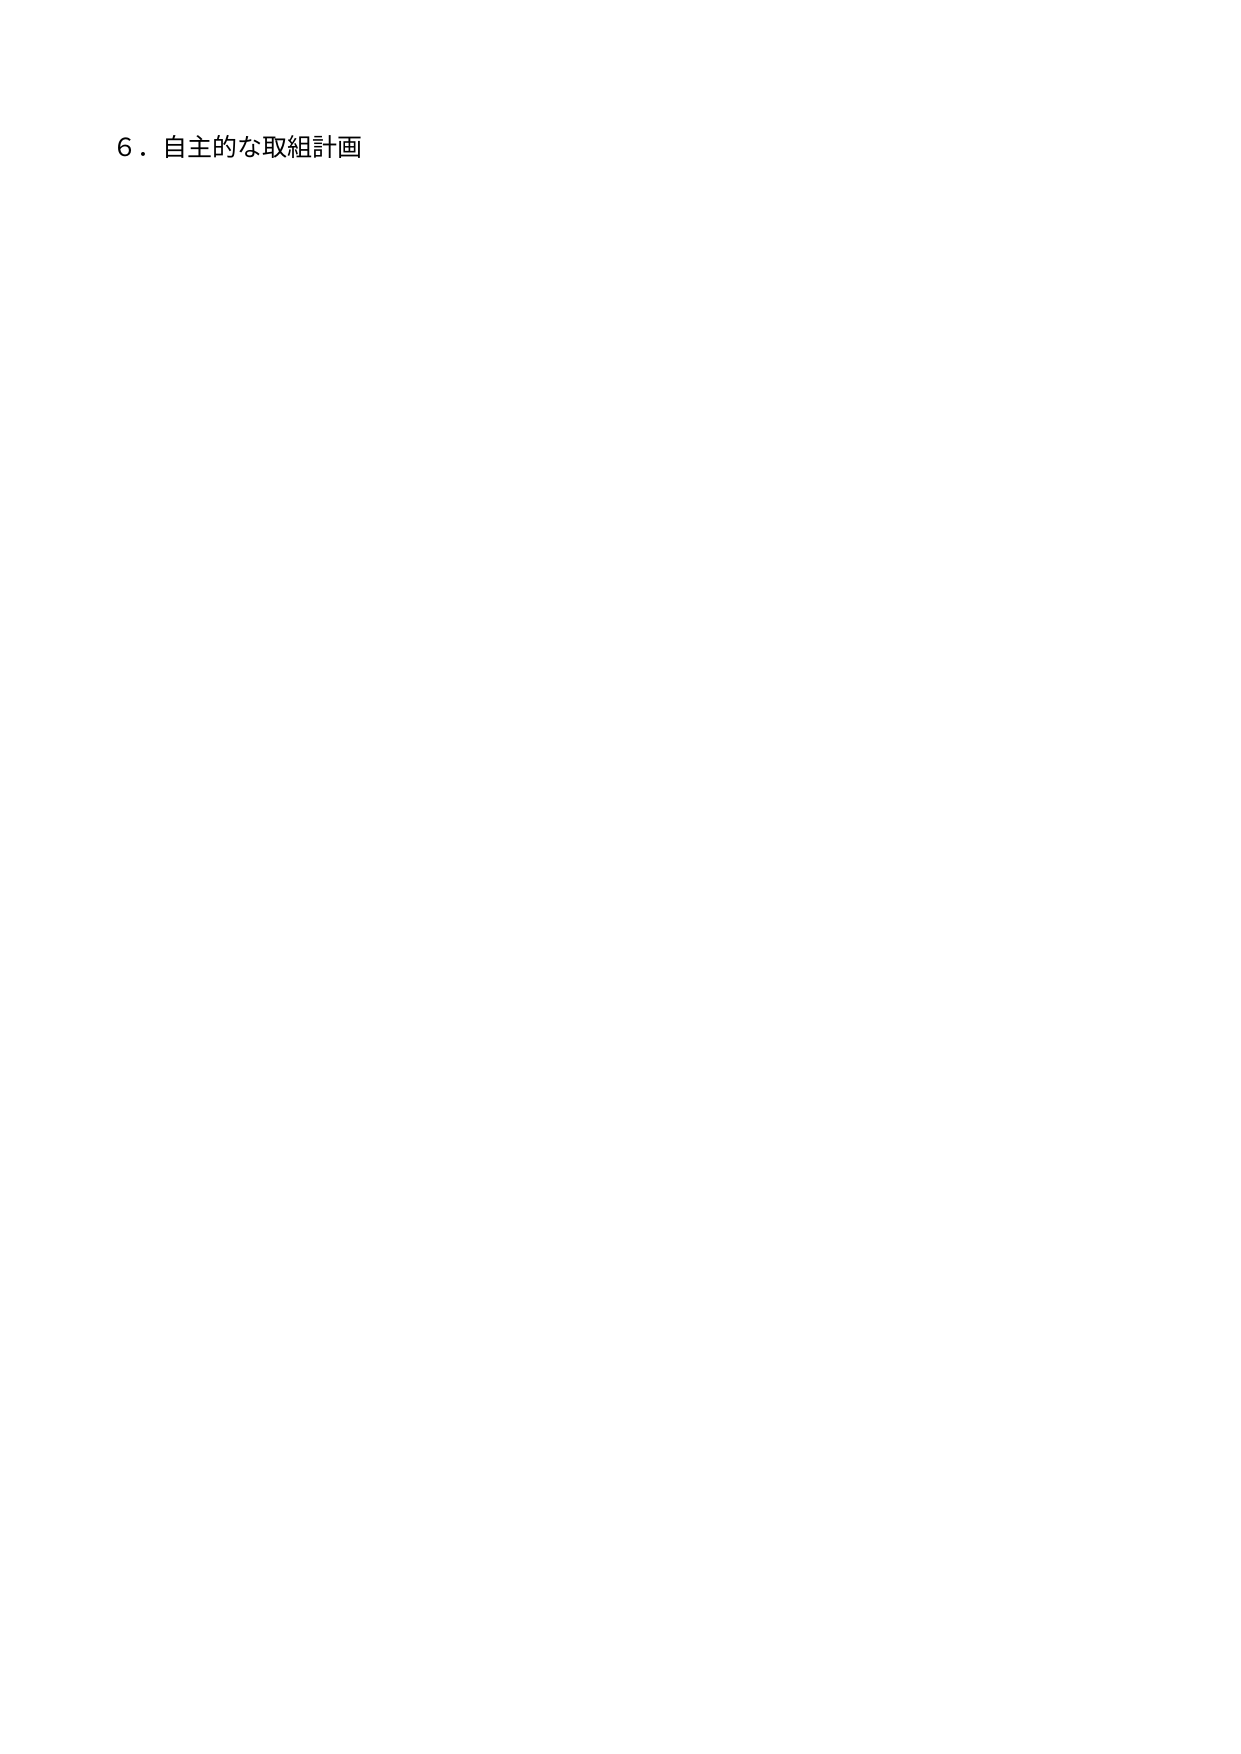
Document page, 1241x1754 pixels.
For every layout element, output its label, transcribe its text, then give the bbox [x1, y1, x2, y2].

text ６．自主的な取組計画 [112, 127, 1128, 164]
